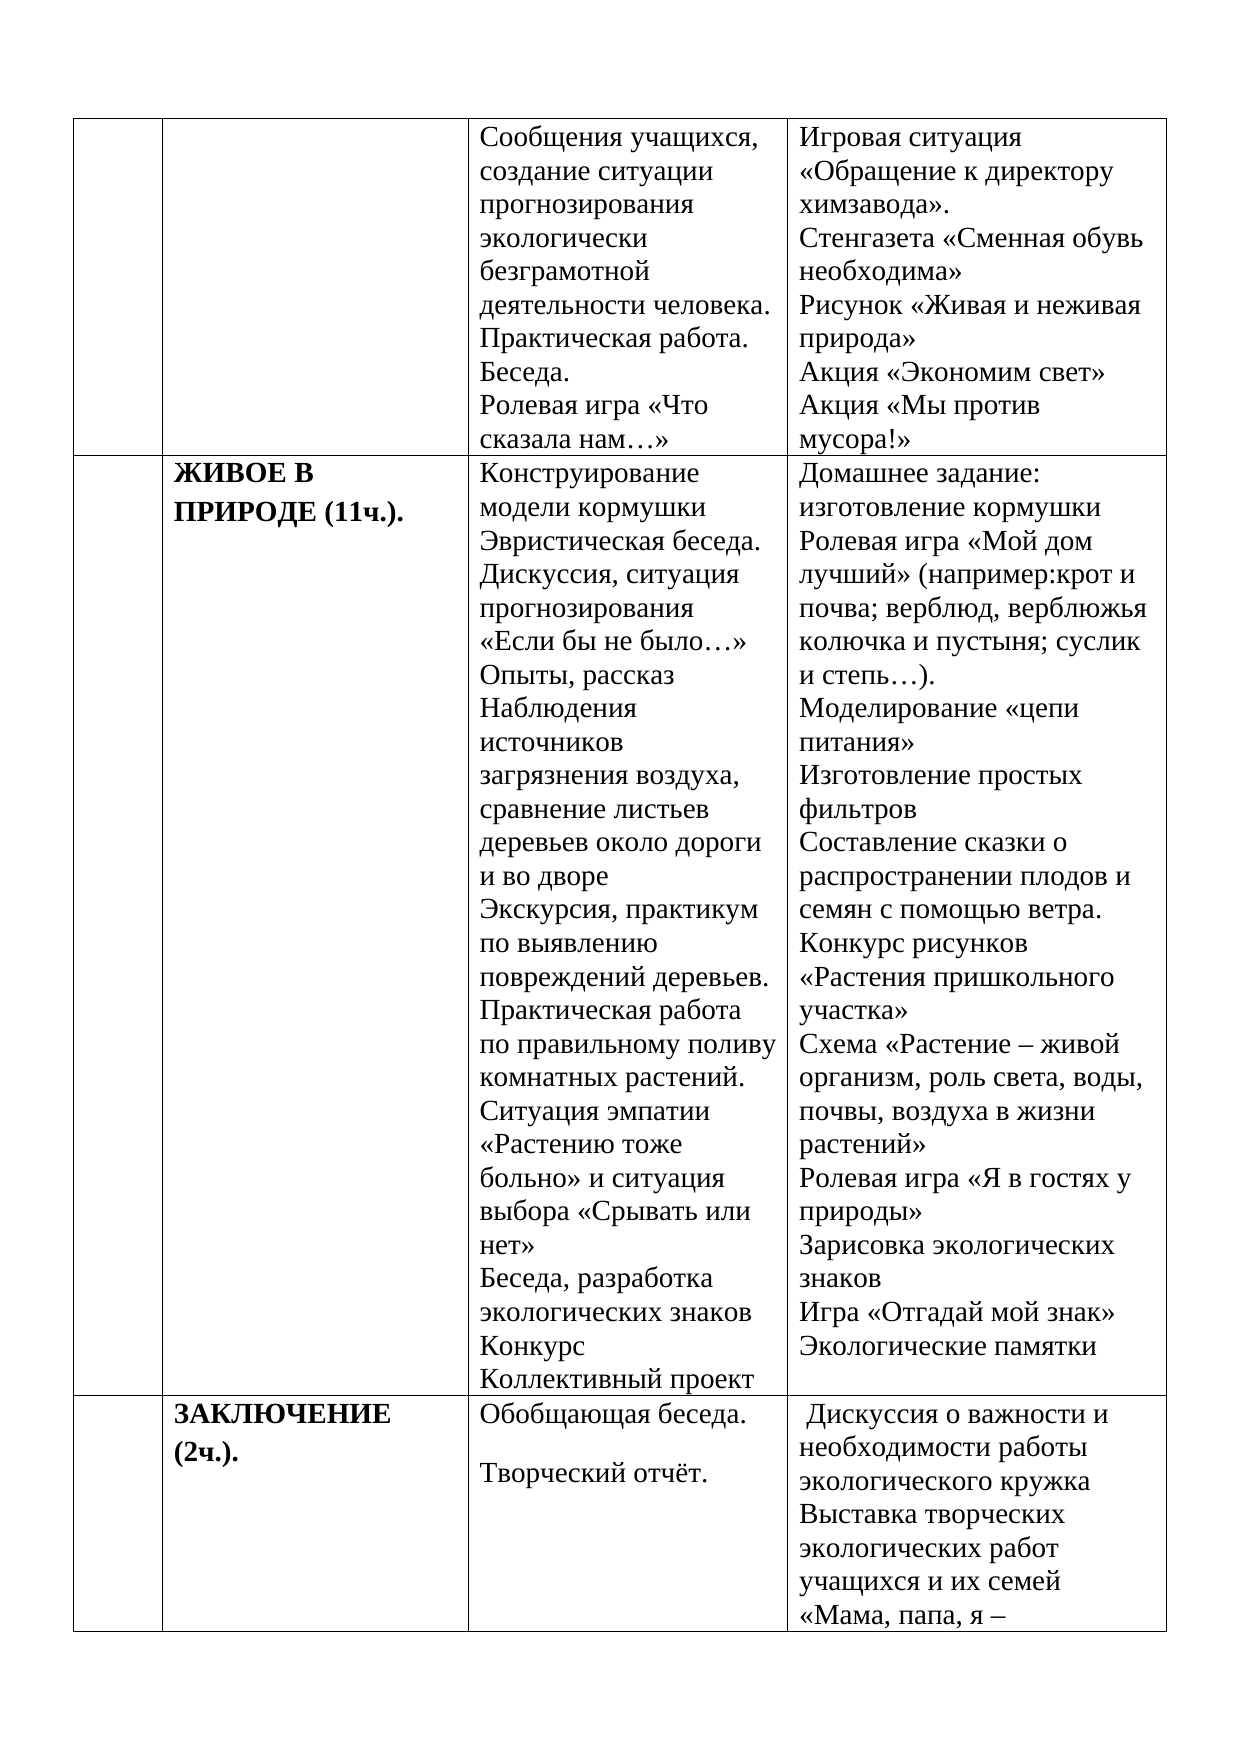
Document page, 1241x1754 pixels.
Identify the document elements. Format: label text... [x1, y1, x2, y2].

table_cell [163, 119, 468, 454]
table_cell [74, 1396, 162, 1631]
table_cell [788, 1396, 1166, 1631]
table_cell Домашнее задание: изготовление кормушки Ролевая игра «Мой дом лучший» (например:крот и почва; верблюд, верблюжья колючка и пустыня; суслик и степь…). Моделирование «цепи питания» Изготовление простых фильтров Составление сказки о распространении плодов и семян с помощью ветра. Конкурс рисунков «Растения пришкольного участка» Схема «Растение – живой организм, роль света, воды, почвы, воздуха в жизни растений» Ролевая игра «Я в гостях у природы» Зарисовка экологических знаков Игра «Отгадай мой знак» Экологические памятки [788, 456, 1166, 1395]
table_cell [74, 456, 162, 1395]
table_cell ЖИВОЕ В ПРИРОДЕ (11ч.). [163, 456, 468, 1395]
table_cell Конструирование модели кормушки Эвристическая беседа. Дискуссия, ситуация прогнозирования «Если бы не было…» Опыты, рассказ Наблюдения источников загрязнения воздуха, сравнение листьев деревьев около дороги и во дворе Экскурсия, практикум по выявлению повреждений деревьев. Практическая работа по правильному поливу комнатных растений. Ситуация эмпатии «Растению тоже больно» и ситуация выбора «Срывать или нет» Беседа, разработка экологических знаков Конкурс Коллективный проект [469, 456, 787, 1395]
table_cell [469, 1396, 787, 1631]
table_cell ЗАКЛЮЧЕНИЕ (2ч.). [163, 1396, 468, 1631]
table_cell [469, 119, 787, 454]
table_cell [74, 119, 162, 454]
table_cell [788, 119, 1166, 454]
